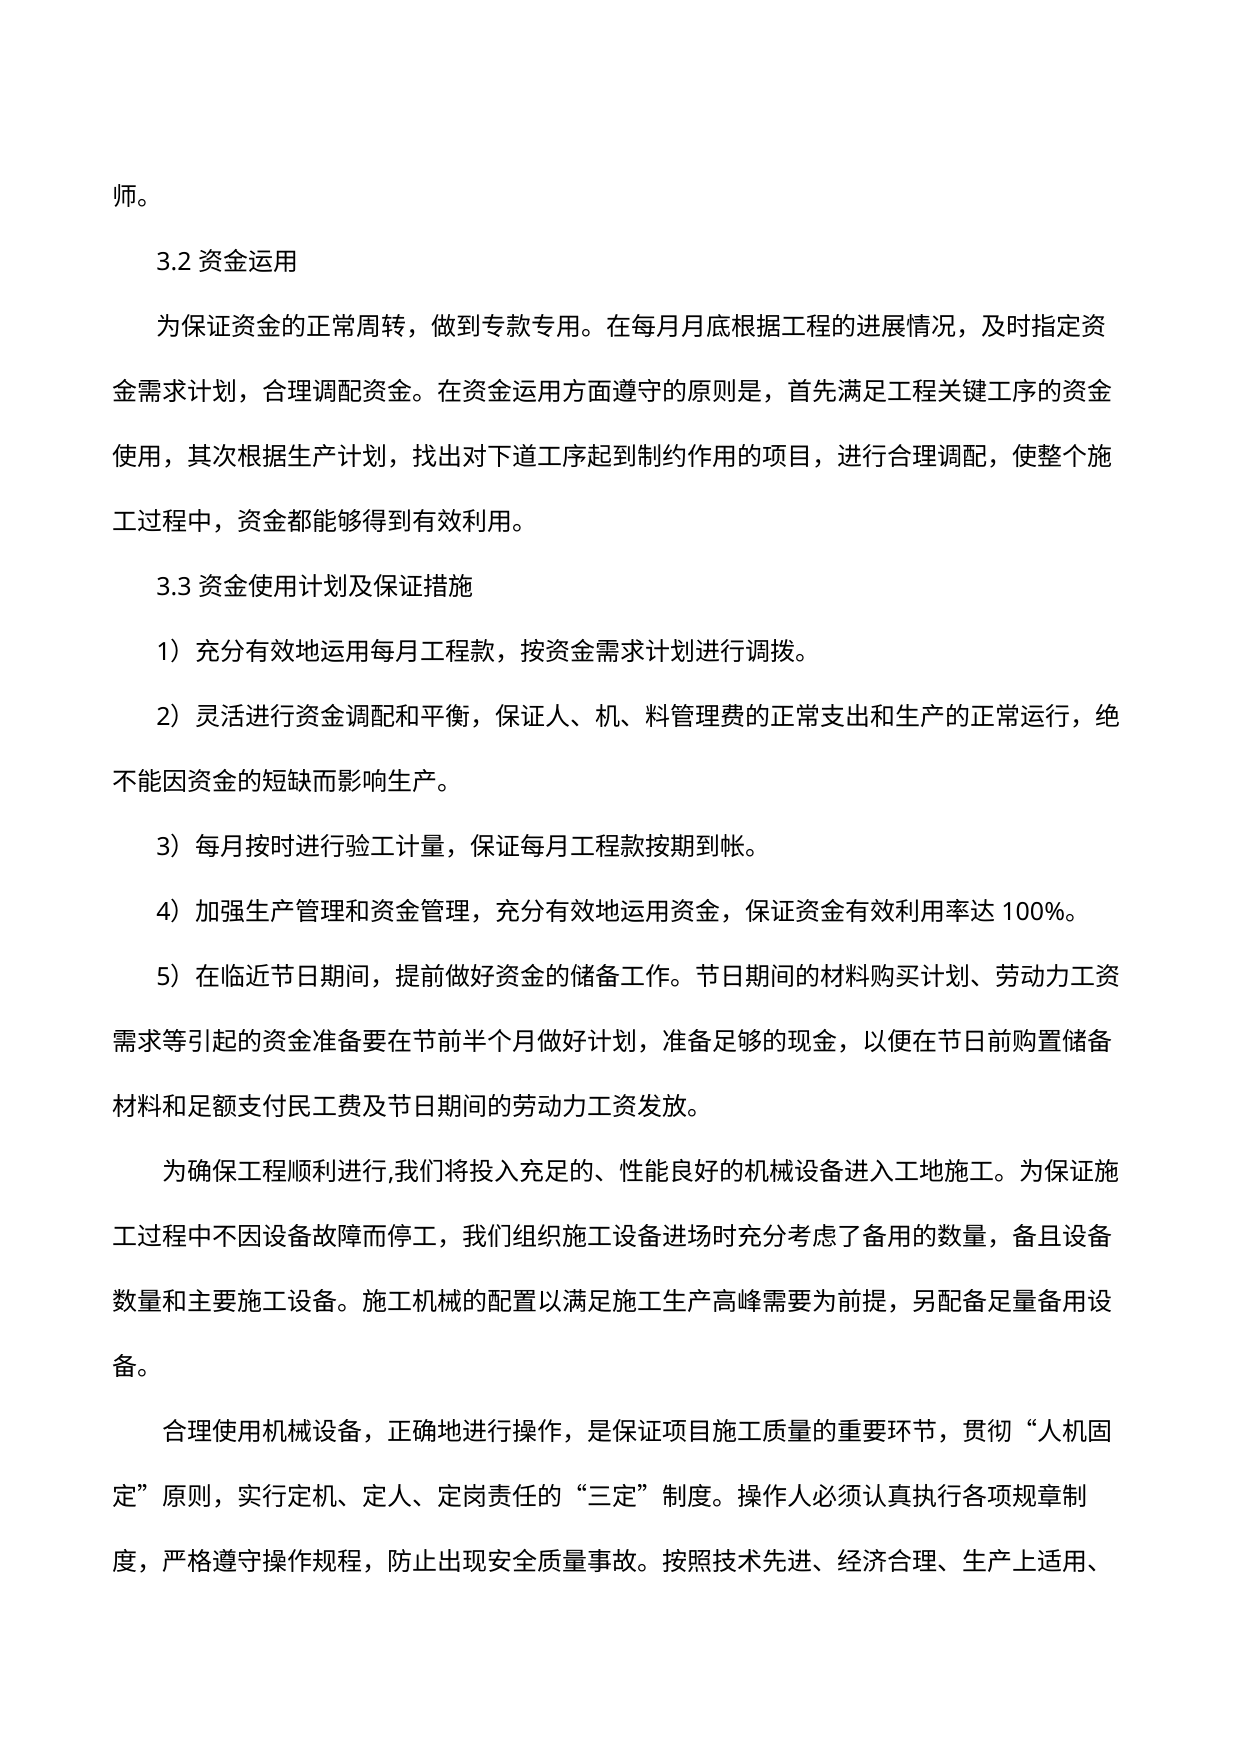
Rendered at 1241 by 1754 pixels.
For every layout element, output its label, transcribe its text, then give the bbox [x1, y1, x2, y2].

text 3）每月按时进行验工计量，保证每月工程款按期到帐。 [112, 812, 1128, 877]
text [112, 162, 1128, 227]
text 为保证资金的正常周转，做到专款专用。在每月月底根据工程的进展情况，及时指定资金需求计划，合理调配资金。在资金运用方面遵守的原则是，首先满足工程关键工序的资金使用，其次根据生产计划，找出对下道工序起到制约作用的项目，进行合理调配，使整个施工过程中，资金都能够得到有效利用。 [112, 292, 1128, 552]
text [112, 1397, 1128, 1592]
text 3.3 资金使用计划及保证措施 [112, 552, 1128, 617]
text 5）在临近节日期间，提前做好资金的储备工作。节日期间的材料购买计划、劳动力工资需求等引起的资金准备要在节前半个月做好计划，准备足够的现金，以便在节日前购置储备材料和足额支付民工费及节日期间的劳动力工资发放。 [112, 942, 1128, 1137]
text 1）充分有效地运用每月工程款，按资金需求计划进行调拨。 [112, 617, 1128, 682]
text 2）灵活进行资金调配和平衡，保证人、机、料管理费的正常支出和生产的正常运行，绝不能因资金的短缺而影响生产。 [112, 682, 1128, 812]
text 4）加强生产管理和资金管理，充分有效地运用资金，保证资金有效利用率达 100%。 [112, 877, 1128, 942]
text 3.2 资金运用 [112, 227, 1128, 292]
text 为确保工程顺利进行,我们将投入充足的、性能良好的机械设备进入工地施工。为保证施工过程中不因设备故障而停工，我们组织施工设备进场时充分考虑了备用的数量，备且设备数量和主要施工设备。施工机械的配置以满足施工生产高峰需要为前提，另配备足量备用设备。 [112, 1137, 1128, 1397]
